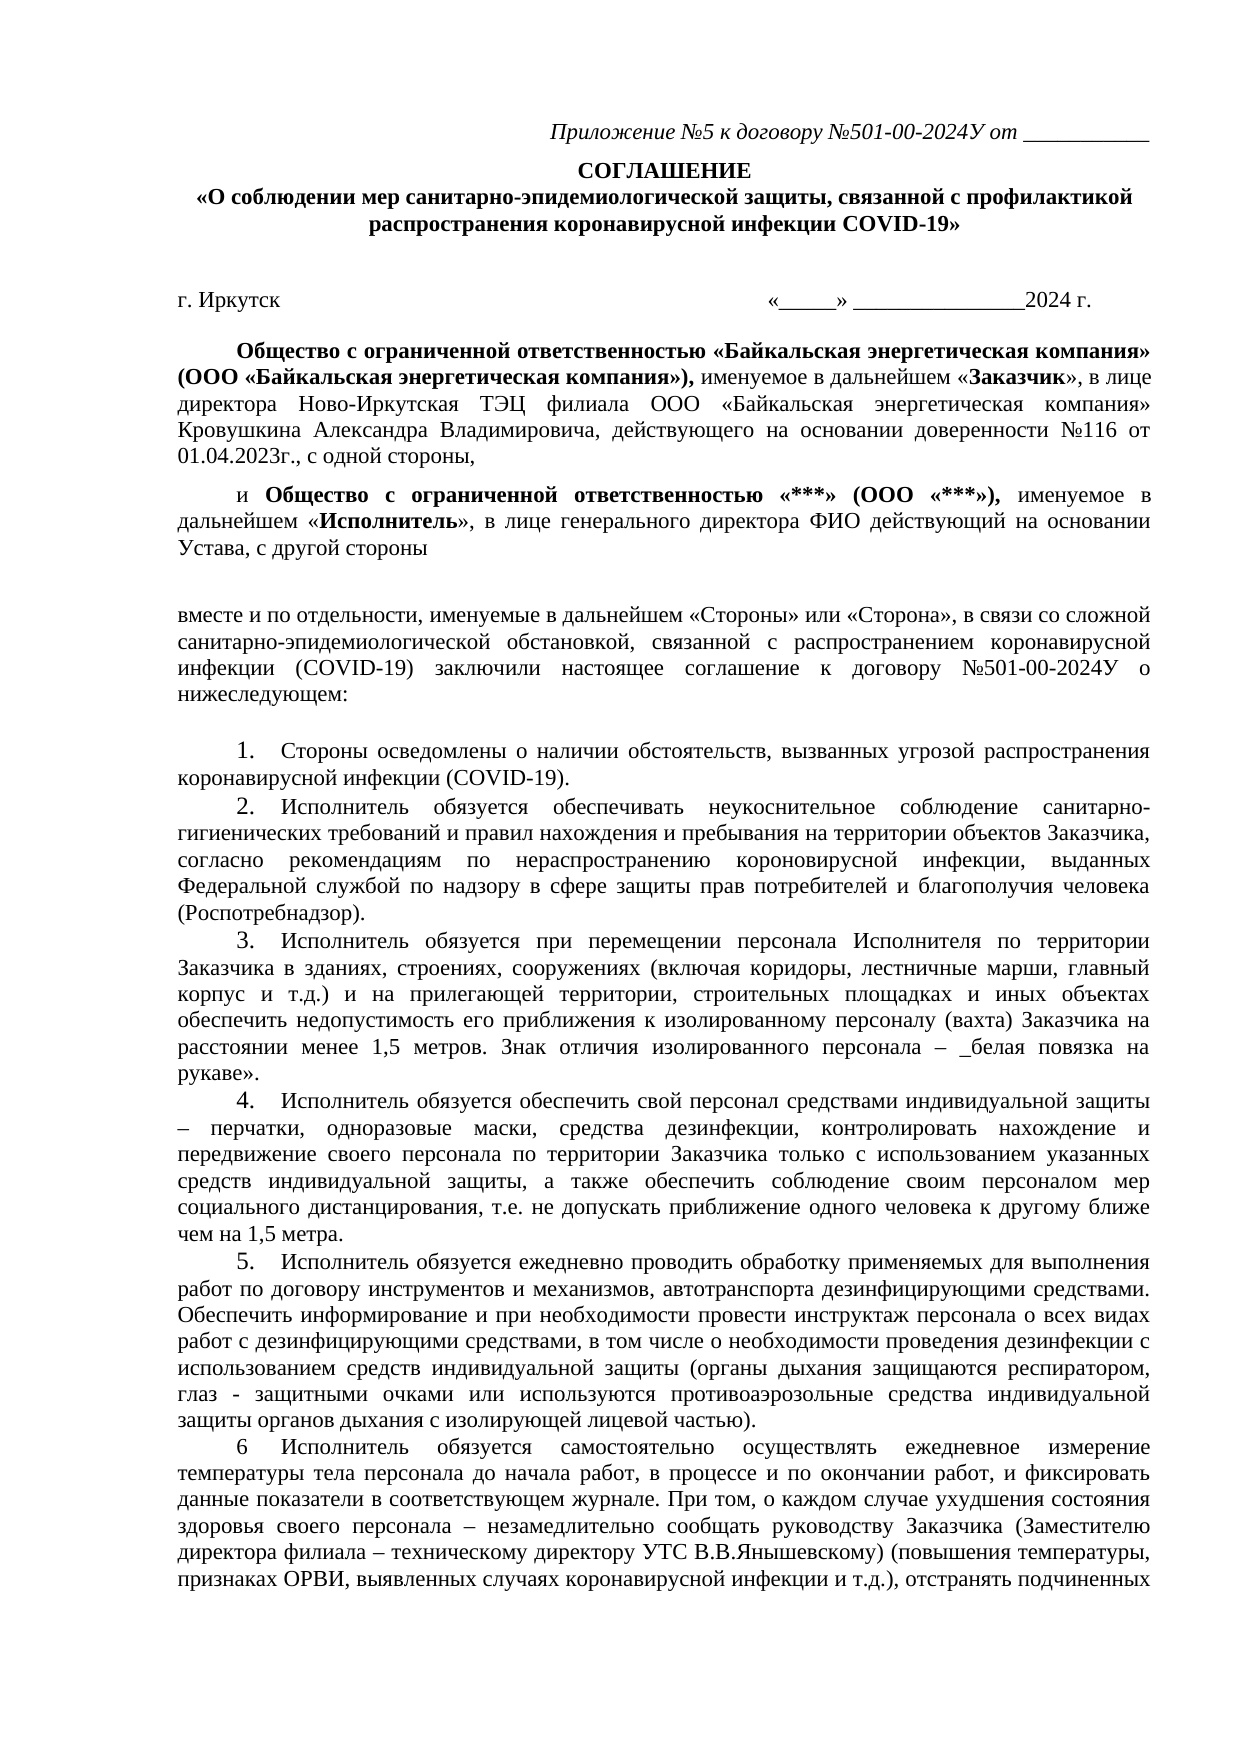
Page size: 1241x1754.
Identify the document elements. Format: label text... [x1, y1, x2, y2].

list Исполнитель обязуется обеспечивать неукоснительное соблюдение санитарно-гигиенических требований и правил нахождения и пребывания на территории объектов Заказчика, согласно рекомендациям по нераспространению короновирусной инфекции, выданных Федеральной службой по надзору в сфере защиты прав потребителей и благополучия человека (Роспотребнадзор). [177, 791, 1152, 925]
text г. Иркутск «_____» _______________2024 г. [177, 286, 1152, 313]
list Исполнитель обязуется обеспечить свой персонал средствами индивидуальной защиты – перчатки, одноразовые маски, средства дезинфекции, контролировать нахождение и передвижение своего персонала по территории Заказчика только с использованием указанных средств индивидуальной защиты, а также обеспечить соблюдение своим персоналом мер социального дистанцирования, т.е. не допускать приближение одного человека к другому ближе чем на 1,5 метра. [177, 1085, 1152, 1246]
list Приложение №5 к договору №501-00-2024У от ___________ [177, 118, 1152, 144]
text и Общество с ограниченной ответственностью «***» (ООО «***»), именуемое в дальнейшем «Исполнитель», в лице генерального директора ФИО действующий на основании Устава, с другой стороны [177, 481, 1152, 560]
text вместе и по отдельности, именуемые в дальнейшем «Стороны» или «Сторона», в связи со сложной санитарно-эпидемиологической обстановкой, связанной с распространением коронавирусной инфекции (COVID-19) заключили настоящее соглашение к договору №501-00-2024У о нижеследующем: [177, 601, 1152, 707]
list Исполнитель обязуется ежедневно проводить обработку применяемых для выполнения работ по договору инструментов и механизмов, автотранспорта дезинфицирующими средствами. Обеспечить информирование и при необходимости провести инструктаж персонала о всех видах работ с дезинфицирующими средствами, в том числе о необходимости проведения дезинфекции с использованием средств индивидуальной защиты (органы дыхания защищаются респиратором, глаз - защитными очками или используются противоаэрозольные средства индивидуальной защиты органов дыхания с изолирующей лицевой частью). [177, 1246, 1152, 1433]
text «О соблюдении мер санитарно-эпидемиологической защиты, связанной с профилактикой распространения коронавирусной инфекции COVID-19» [177, 183, 1152, 236]
list Исполнитель обязуется при перемещении персонала Исполнителя по территории Заказчика в зданиях, строениях, сооружениях (включая коридоры, лестничные марши, главный корпус и т.д.) и на прилегающей территории, строительных площадках и иных объектах обеспечить недопустимость его приближения к изолированному персоналу (вахта) Заказчика на расстоянии менее 1,5 метров. Знак отличия изолированного персонала – _белая повязка на рукаве». [177, 925, 1152, 1085]
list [177, 1433, 1152, 1591]
list Стороны осведомлены о наличии обстоятельств, вызванных угрозой распространения коронавирусной инфекции (COVID-19). [177, 736, 1152, 791]
text СОГЛАШЕНИЕ [177, 157, 1152, 183]
text Общество с ограниченной ответственностью «Байкальская энергетическая компания» (ООО «Байкальская энергетическая компания»), именуемое в дальнейшем «Заказчик», в лице директора Ново-Иркутская ТЭЦ филиала ООО «Байкальская энергетическая компания» Кровушкина Александра Владимировича, действующего на основании доверенности №116 от 01.04.2023г., с одной стороны, [177, 337, 1152, 469]
